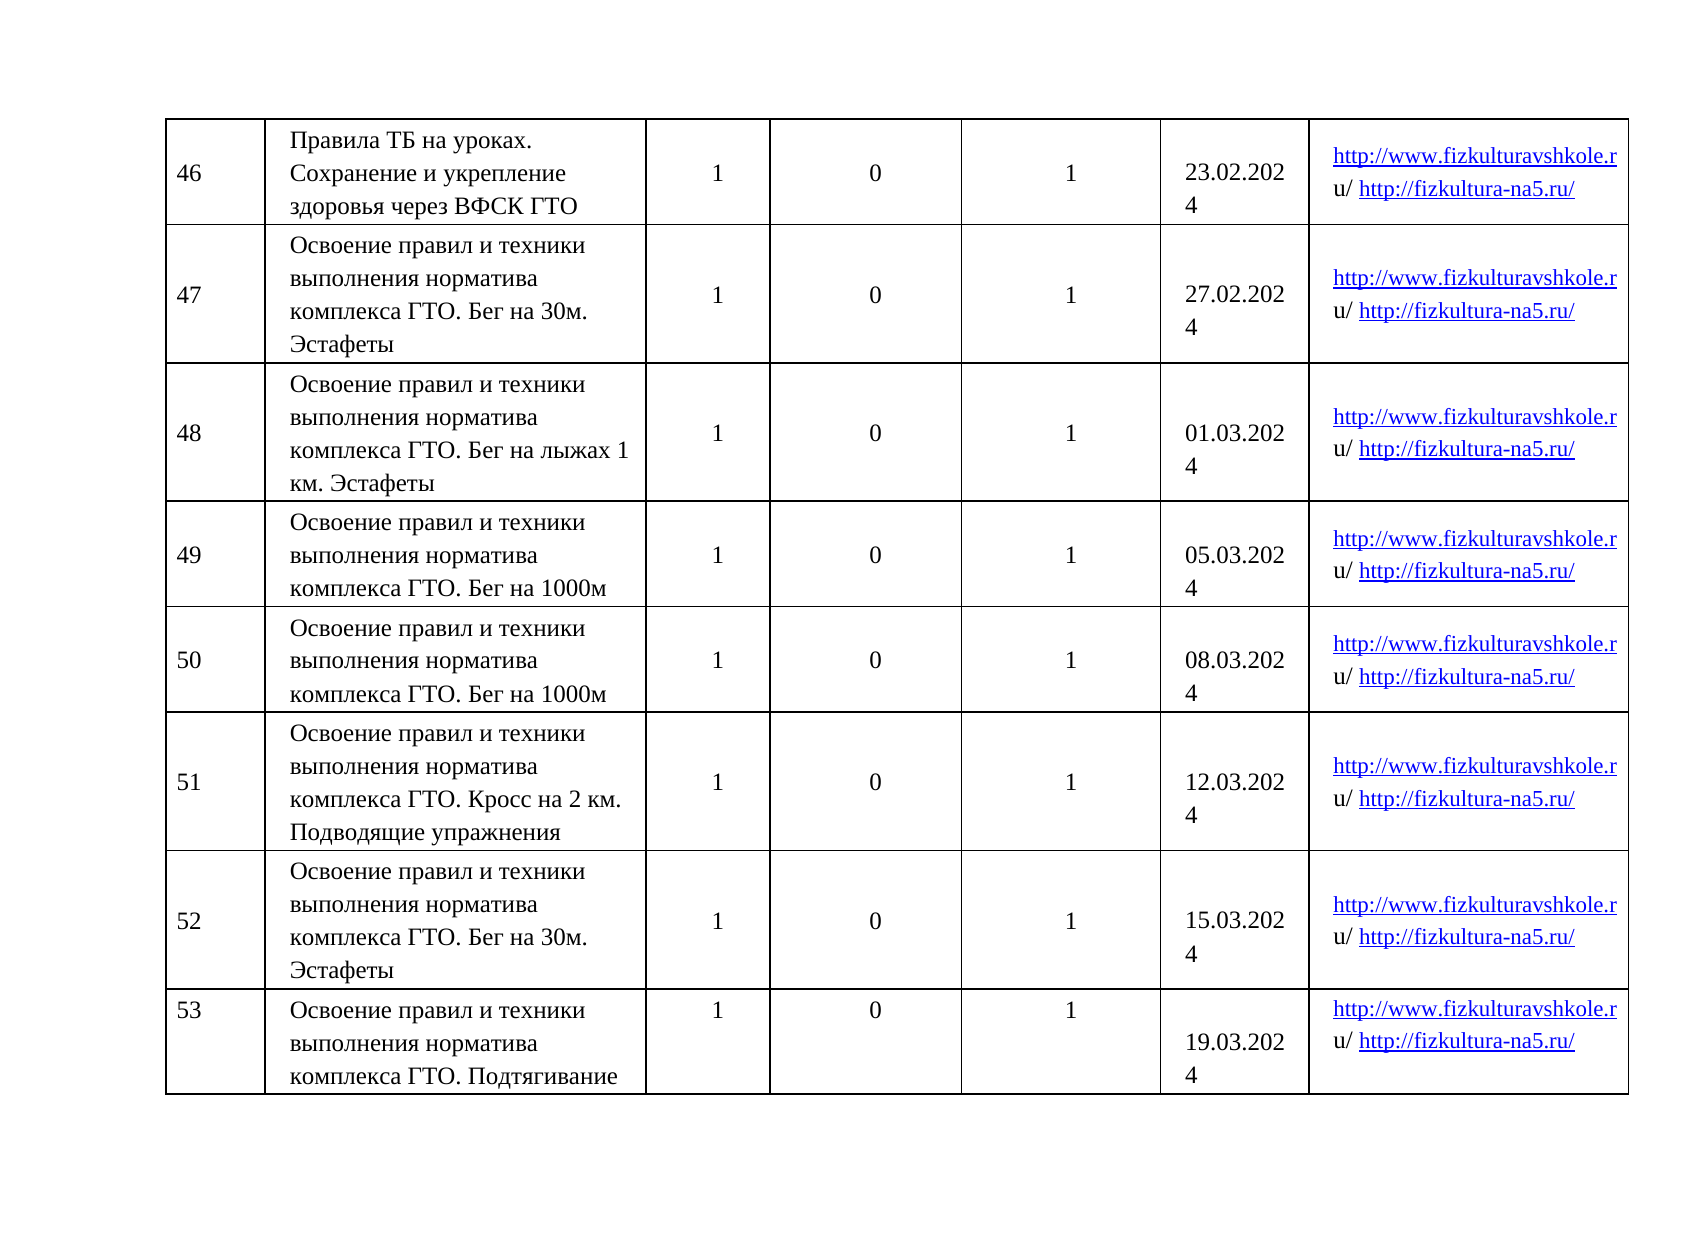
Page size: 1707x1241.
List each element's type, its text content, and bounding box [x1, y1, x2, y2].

table_cell 0 [771, 502, 961, 606]
table_cell 08.03.2024 [1161, 607, 1308, 711]
table_cell 1 [647, 364, 769, 500]
table_cell 0 [771, 120, 961, 223]
table_cell 48 [167, 364, 264, 500]
table_cell http://www.fizkulturavshkole.r u/ http://fizkultura-na5.ru/ [1310, 851, 1628, 988]
table_cell http://www.fizkulturavshkole.r u/ http://fizkultura-na5.ru/ [1310, 364, 1628, 500]
table_cell 1 [962, 225, 1160, 362]
table_cell 0 [771, 990, 961, 1093]
table_cell Освоение правил и техники выполнения норматива комплекса ГТО. Бег на лыжах 1 км. Эстафеты [266, 364, 645, 500]
table_cell Освоение правил и техники выполнения норматива комплекса ГТО. Бег на 1000м [266, 607, 645, 711]
table_cell Освоение правил и техники выполнения норматива комплекса ГТО. Бег на 1000м [266, 502, 645, 606]
table_cell 1 [647, 607, 769, 711]
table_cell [266, 990, 645, 1093]
table_cell 1 [962, 120, 1160, 223]
table_cell Освоение правил и техники выполнения норматива комплекса ГТО. Бег на 30м. Эстафеты [266, 225, 645, 362]
table_cell 52 [167, 851, 264, 988]
table_cell 0 [771, 607, 961, 711]
table_cell 1 [647, 851, 769, 988]
table_cell 19.03.2024 [1161, 990, 1308, 1093]
table_cell 49 [167, 502, 264, 606]
table_cell 1 [647, 990, 769, 1093]
table_cell 15.03.2024 [1161, 851, 1308, 988]
table_cell 05.03.2024 [1161, 502, 1308, 606]
table_cell 27.02.2024 [1161, 225, 1308, 362]
table_cell 46 [167, 120, 264, 223]
table_cell 0 [771, 713, 961, 850]
table_cell 0 [771, 851, 961, 988]
table_cell 1 [647, 225, 769, 362]
table_cell http://www.fizkulturavshkole.r u/ http://fizkultura-na5.ru/ [1310, 607, 1628, 711]
table_cell Правила ТБ на уроках. Сохранение и укрепление здоровья через ВФСК ГТО [266, 120, 645, 223]
table_cell 51 [167, 713, 264, 850]
table_cell http://www.fizkulturavshkole.r u/ http://fizkultura-na5.ru/ [1310, 502, 1628, 606]
table_cell 1 [962, 713, 1160, 850]
table_cell 0 [771, 225, 961, 362]
table_cell Освоение правил и техники выполнения норматива комплекса ГТО. Бег на 30м. Эстафеты [266, 851, 645, 988]
table_cell 01.03.2024 [1161, 364, 1308, 500]
table_cell 1 [647, 502, 769, 606]
table_cell 0 [771, 364, 961, 500]
table_cell 23.02.2024 [1161, 120, 1308, 223]
table_cell 47 [167, 225, 264, 362]
table_cell 53 [167, 990, 264, 1093]
table_cell 1 [647, 713, 769, 850]
table_cell 1 [962, 502, 1160, 606]
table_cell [1310, 120, 1628, 223]
table_cell 1 [962, 607, 1160, 711]
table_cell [1310, 990, 1628, 1093]
table_cell 1 [962, 364, 1160, 500]
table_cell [1310, 225, 1628, 362]
table_cell Освоение правил и техники выполнения норматива комплекса ГТО. Кросс на 2 км. Подводящие упражнения [266, 713, 645, 850]
table_cell http://www.fizkulturavshkole.r u/ http://fizkultura-na5.ru/ [1310, 713, 1628, 850]
table_cell 12.03.2024 [1161, 713, 1308, 850]
table_cell 50 [167, 607, 264, 711]
table_cell 1 [647, 120, 769, 223]
table_cell 1 [962, 851, 1160, 988]
table_cell 1 [962, 990, 1160, 1093]
